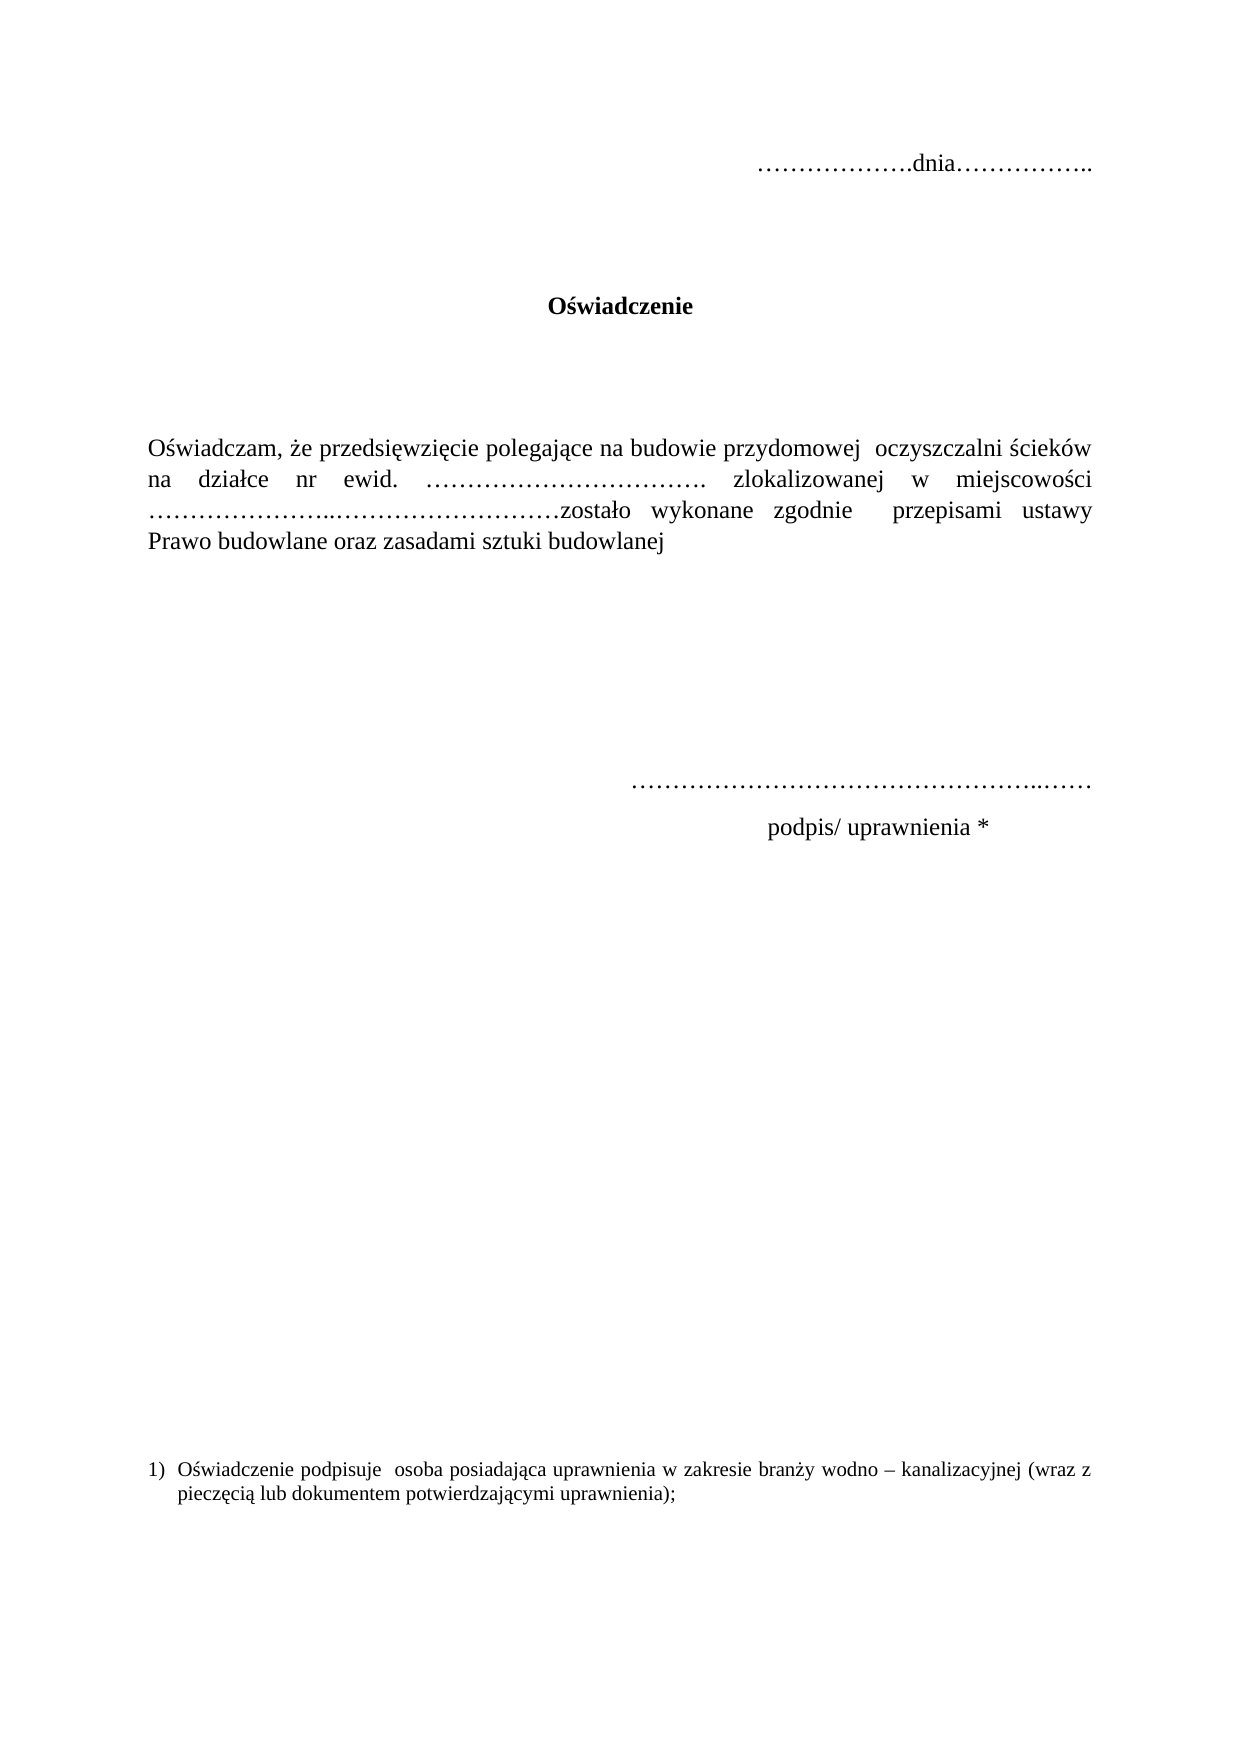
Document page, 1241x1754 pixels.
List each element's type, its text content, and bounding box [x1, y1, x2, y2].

text ……………….dnia…………….. [148, 148, 1093, 176]
text Oświadczenie [148, 291, 1093, 319]
text Oświadczam, że przedsięwzięcie polegające na budowie przydomowej oczyszczalni ścieków na działce nr ewid. ……………………………. zlokalizowanej w miejscowości …………………..………………………zostało wykonane zgodnie przepisami ustawy Prawo budowlane oraz zasadami sztuki budowlanej [148, 433, 1093, 555]
list Oświadczenie podpisuje osoba posiadająca uprawnienia w zakresie branży wodno – kanalizacyjnej (wraz z pieczęcią lub dokumentem potwierdzającymi uprawnienia); [148, 1457, 1093, 1505]
text podpis/ uprawnienia * [590, 812, 1093, 841]
text …………………………………………..…… [148, 765, 1093, 793]
